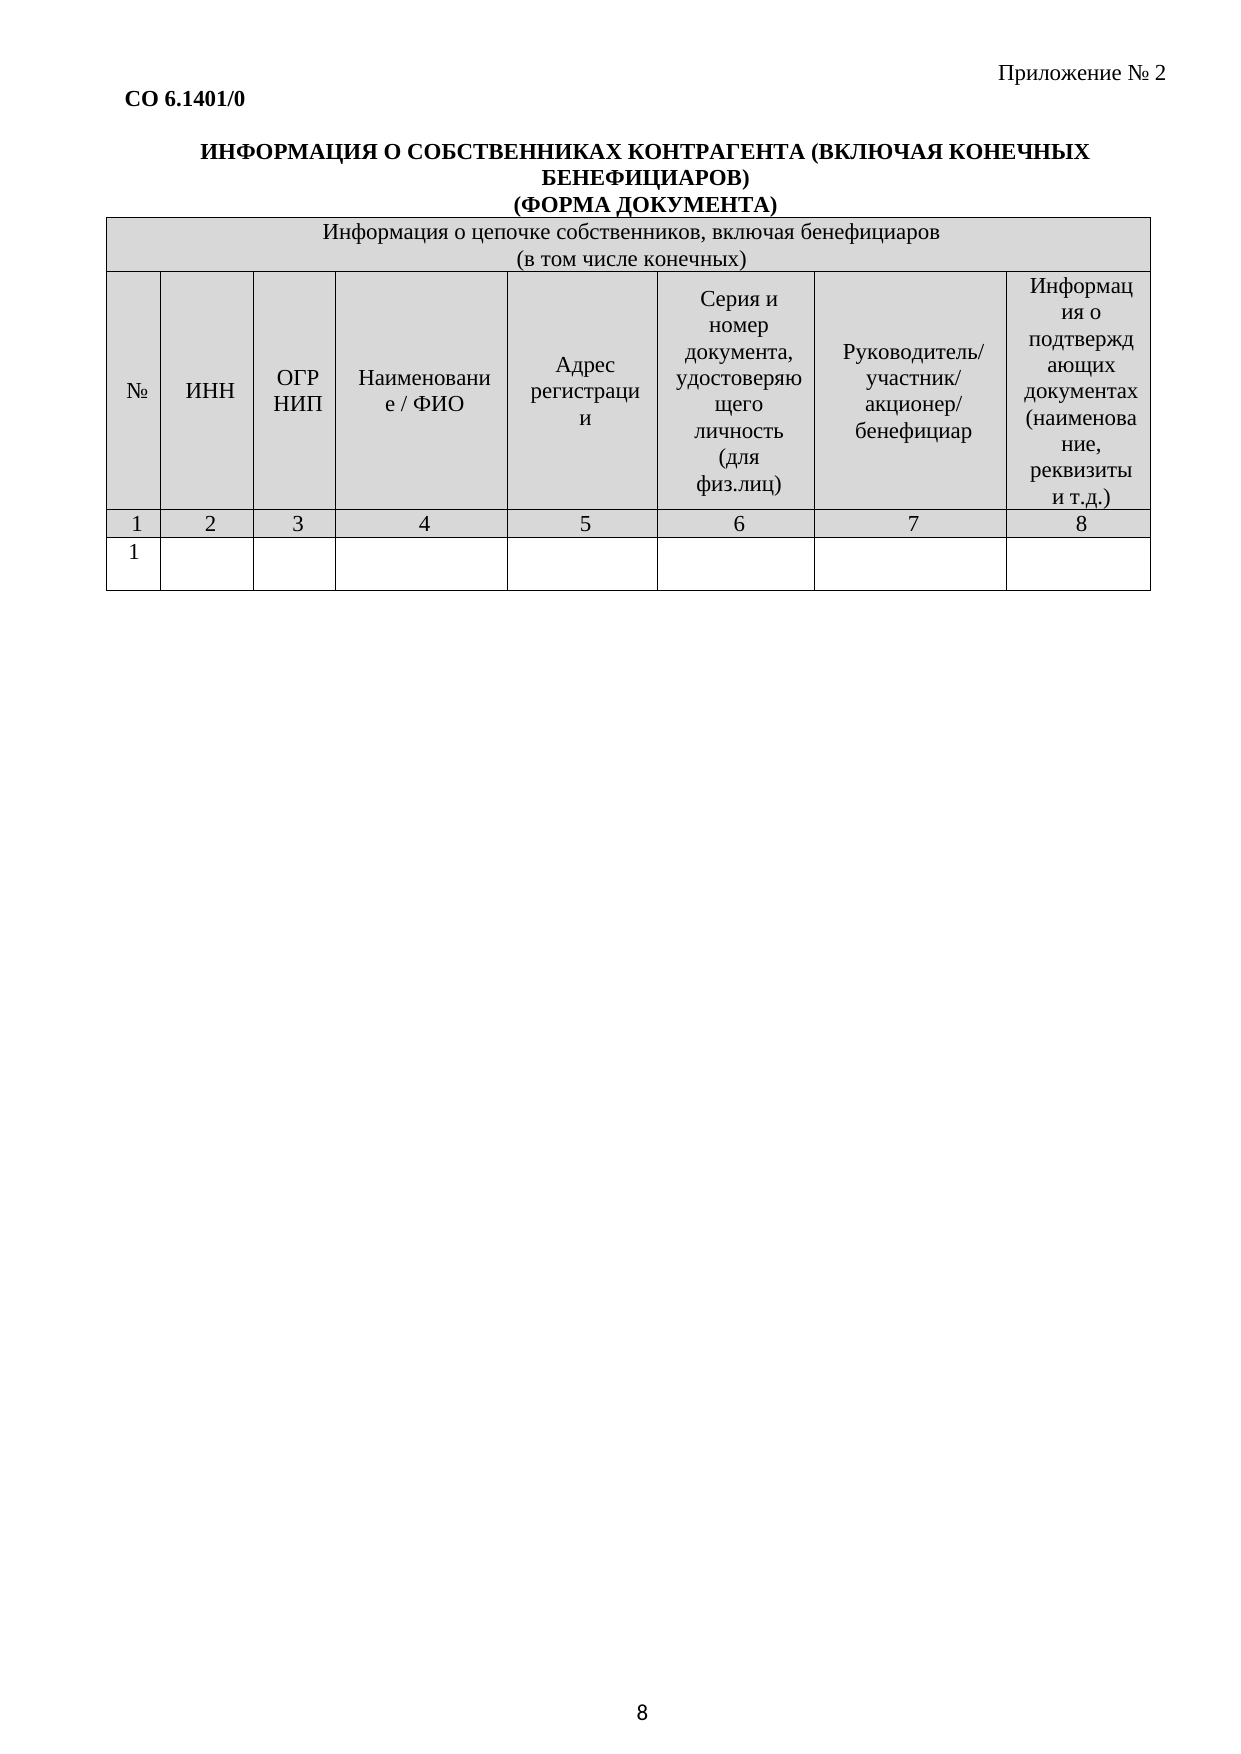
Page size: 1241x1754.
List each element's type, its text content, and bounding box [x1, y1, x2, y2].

text (ФОРМА ДОКУМЕНТА) [124, 191, 1166, 217]
table_cell [508, 538, 657, 590]
table_cell 6 [658, 510, 814, 537]
table_cell 5 [508, 510, 657, 537]
table_header Информация о цепочке собственников, включая бенефициаров (в том числе конечных) [107, 218, 1150, 271]
table_cell 8 [1007, 510, 1150, 537]
table_cell 4 [336, 510, 507, 537]
table_cell Наименование / ФИО [336, 272, 507, 509]
table_cell Адрес регистрации [508, 272, 657, 509]
text Информация о собственниках контрагента (включая конечных бенефициаров) [124, 138, 1166, 191]
table_cell 1 [107, 538, 160, 590]
table_cell 7 [815, 510, 1006, 537]
table_cell [658, 538, 814, 590]
table_cell Руководитель/участник/акционер/бенефициар [815, 272, 1006, 509]
table_cell [1007, 538, 1150, 590]
table_cell 3 [254, 510, 335, 537]
table_cell ОГРНИП [254, 272, 335, 509]
table_cell [815, 538, 1006, 590]
table_cell [161, 538, 253, 590]
text СО 6.1401/0 [124, 85, 1166, 112]
table_cell [254, 538, 335, 590]
table_cell 1 [107, 510, 160, 537]
table_cell Серия и номер документа, удостоверяющего личность (для физ.лиц) [658, 272, 814, 509]
table_cell ИНН [161, 272, 253, 509]
table_cell 2 [161, 510, 253, 537]
table_cell Информация о подтверждающих документах (наименование, реквизиты и т.д.) [1007, 272, 1150, 509]
text Приложение № 2 [124, 59, 1166, 85]
table_cell [336, 538, 507, 590]
table_cell № [107, 272, 160, 509]
